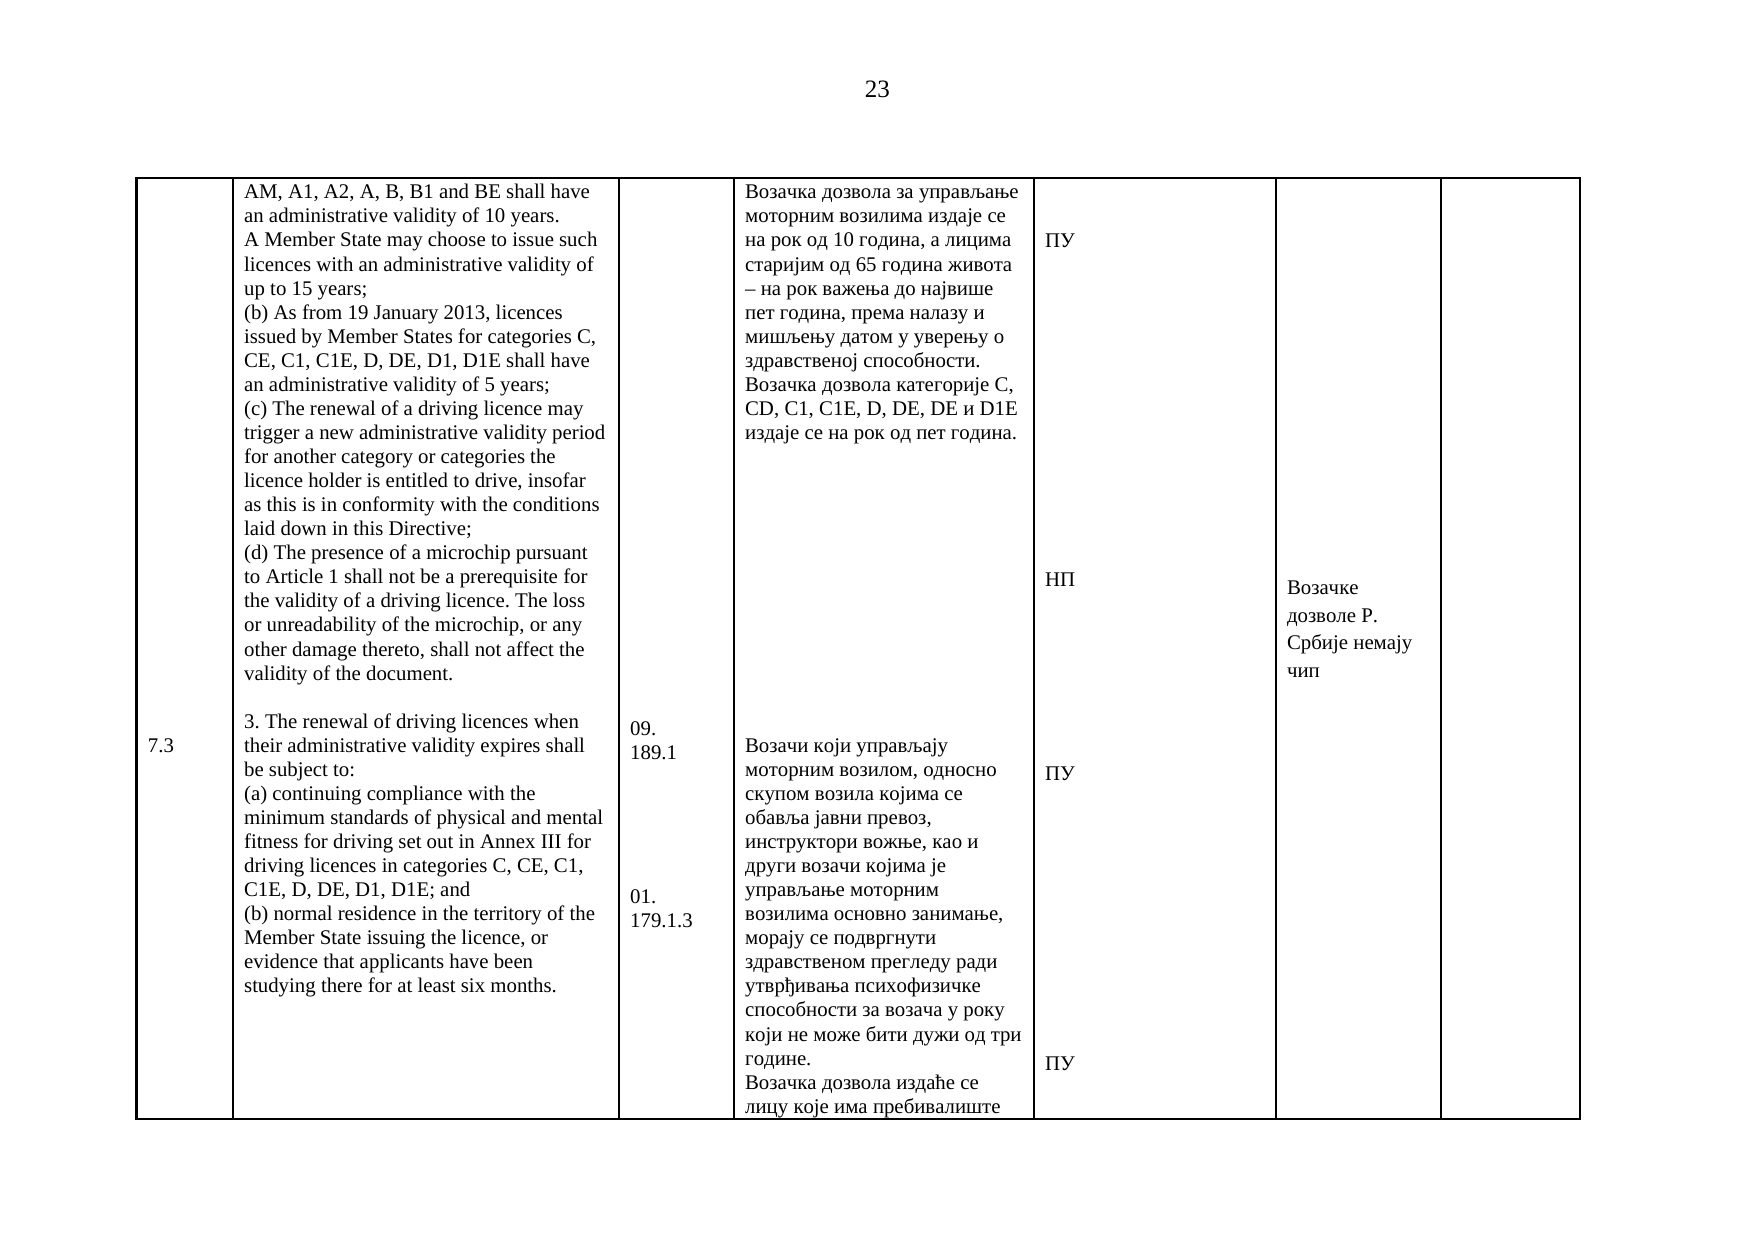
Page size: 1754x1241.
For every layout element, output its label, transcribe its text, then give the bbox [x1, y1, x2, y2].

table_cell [1035, 179, 1275, 1118]
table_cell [1277, 179, 1440, 1118]
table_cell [620, 179, 733, 1118]
table_cell 7.1 7.2 7.3 7.4 7.5 [138, 179, 232, 1118]
table_cell [1442, 179, 1579, 1118]
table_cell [735, 179, 1033, 1118]
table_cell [234, 179, 618, 1118]
